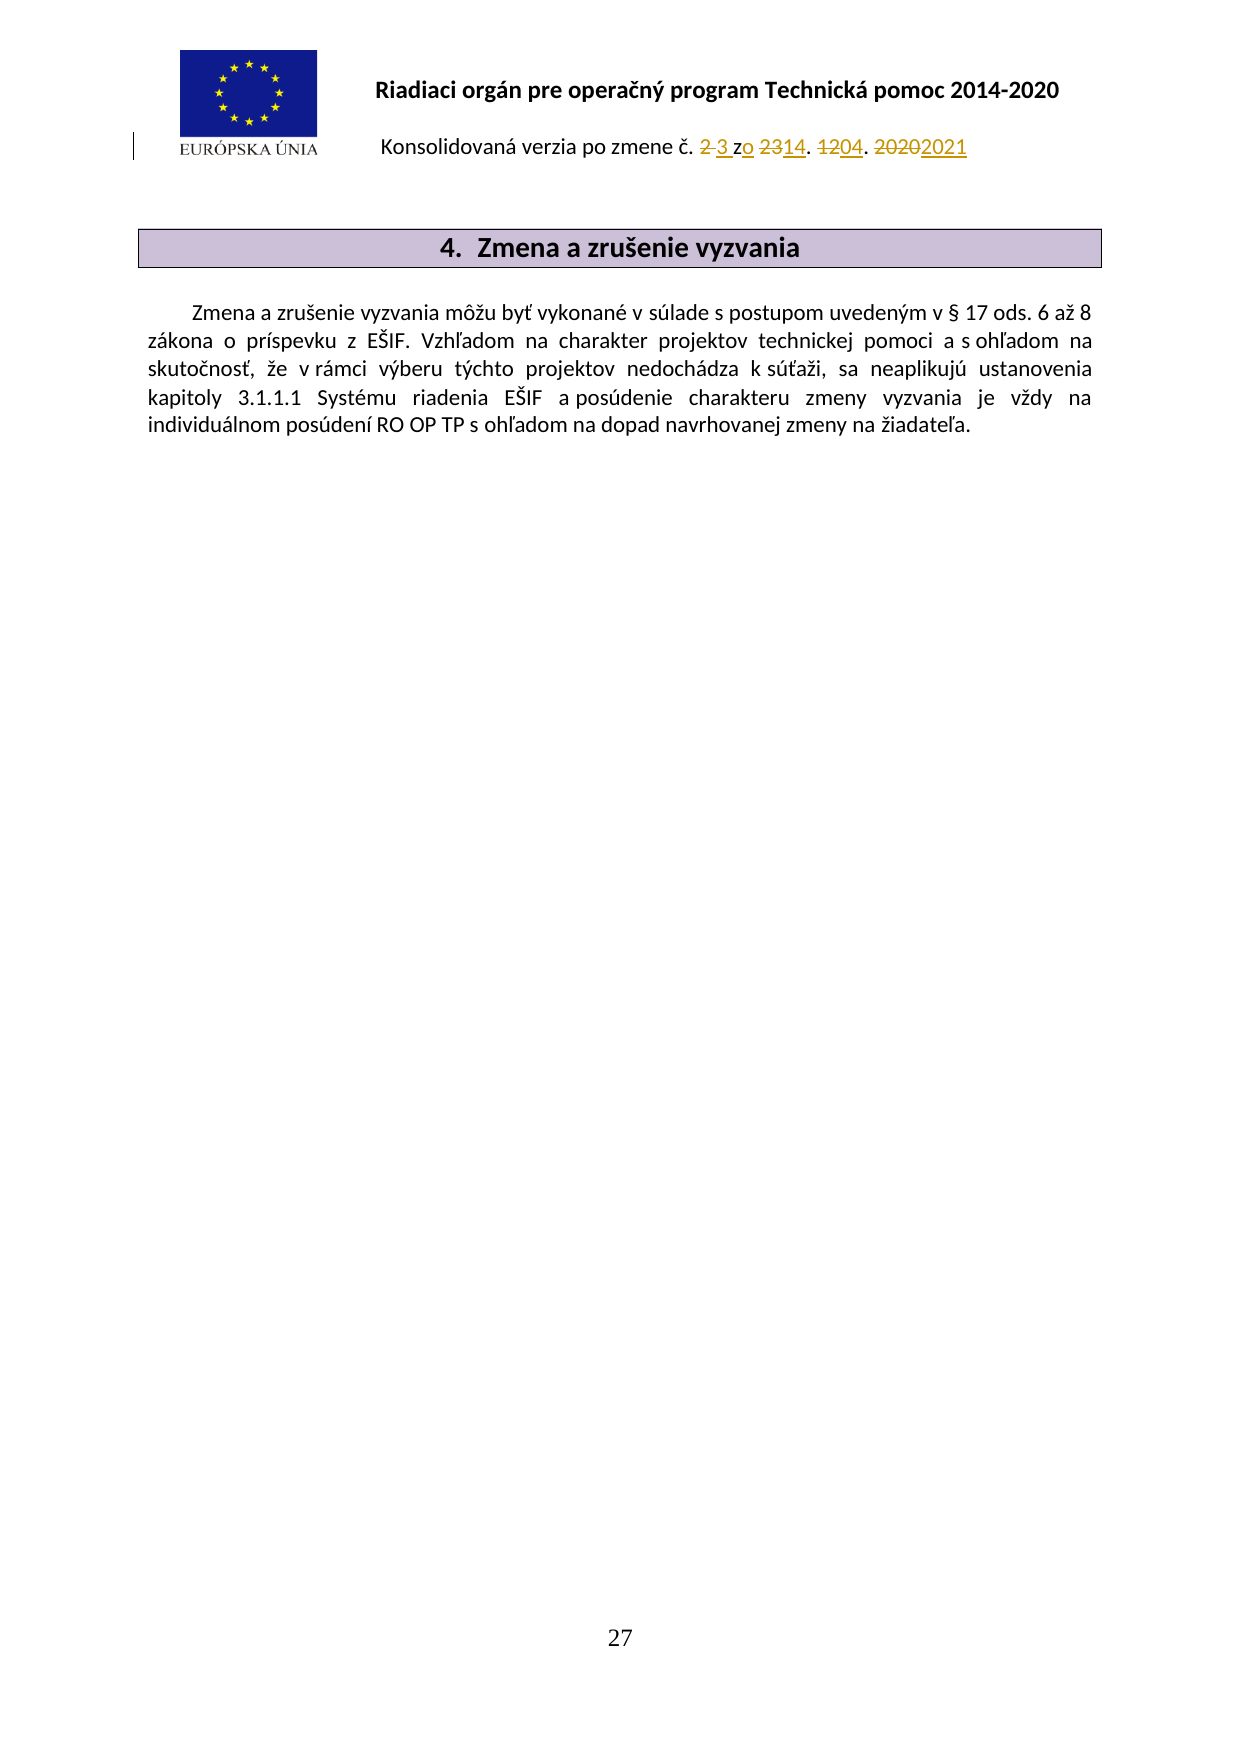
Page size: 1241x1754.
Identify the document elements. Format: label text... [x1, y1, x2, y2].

list Zmena a zrušenie vyzvania [139, 230, 1101, 267]
text Zmena a zrušenie vyzvania môžu byť vykonané v súlade s postupom uvedeným v § 17 ods. 6 až 8 zákona o príspevku z EŠIF. Vzhľadom na charakter projektov technickej pomoci a s ohľadom na skutočnosť, že v rámci výberu týchto projektov nedochádza k súťaži, sa neaplikujú ustanovenia kapitoly 3.1.1.1 Systému riadenia EŠIF a posúdenie charakteru zmeny vyzvania je vždy na individuálnom posúdení RO OP TP s ohľadom na dopad navrhovanej zmeny na žiadateľa. [148, 298, 1093, 439]
picture [179, 50, 318, 155]
